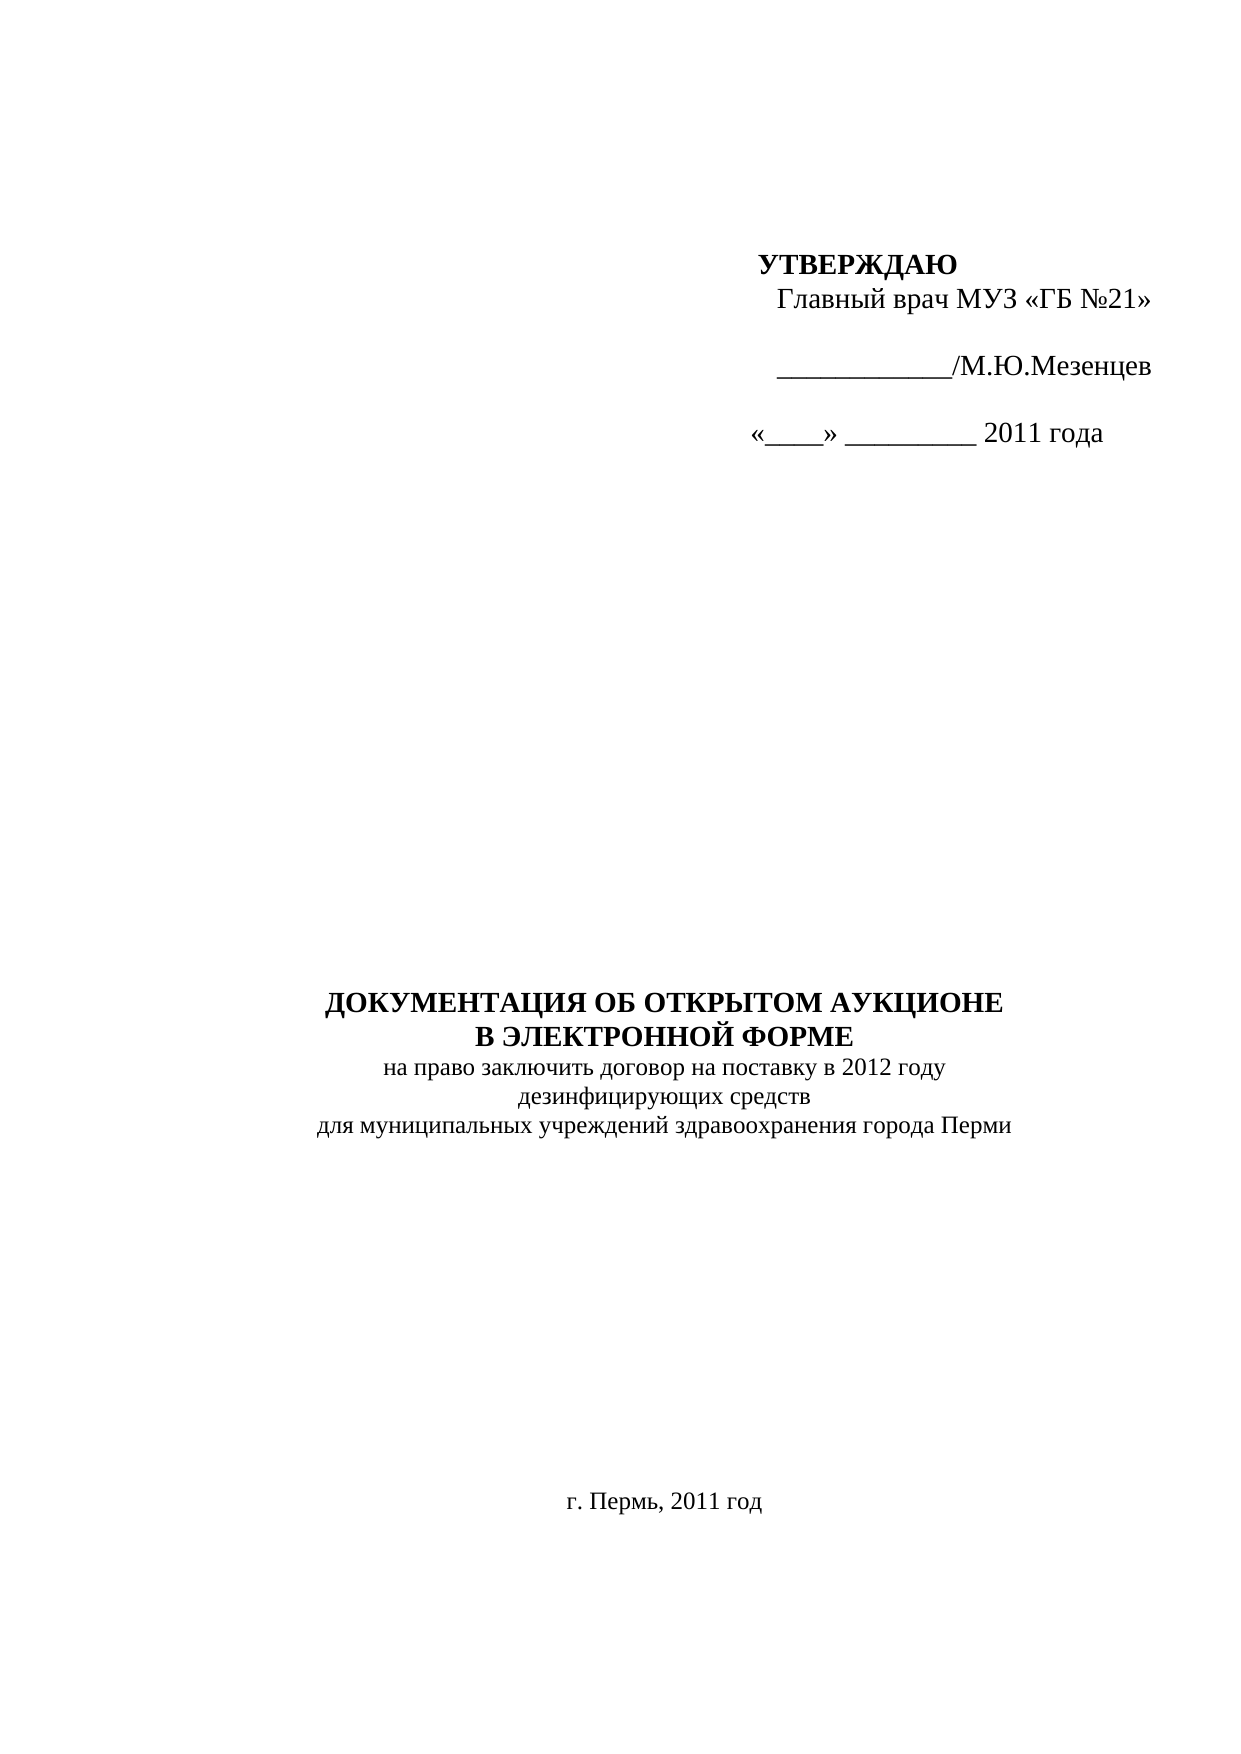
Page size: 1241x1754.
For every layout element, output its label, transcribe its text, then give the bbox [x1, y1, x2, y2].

text Главный врач МУЗ «ГБ №21» [177, 281, 1152, 314]
text ____________/М.Ю.Мезенцев [177, 348, 1152, 382]
text г. Пермь, 2011 год [177, 1486, 1152, 1515]
text для муниципальных учреждений здравоохранения города Перми [177, 1110, 1152, 1139]
text «____» _________ 2011 года [177, 415, 1152, 449]
text В ЭЛЕКТРОННОЙ ФОРМЕ [177, 1019, 1152, 1052]
text дезинфицирующих средств [177, 1081, 1152, 1110]
text ДОКУМЕНТАЦИЯ ОБ ОТКРЫТОМ АУКЦИОНЕ [177, 985, 1152, 1019]
text УТВЕРЖДАЮ [177, 247, 1152, 281]
text на право заключить договор на поставку в 2012 году [177, 1052, 1152, 1081]
